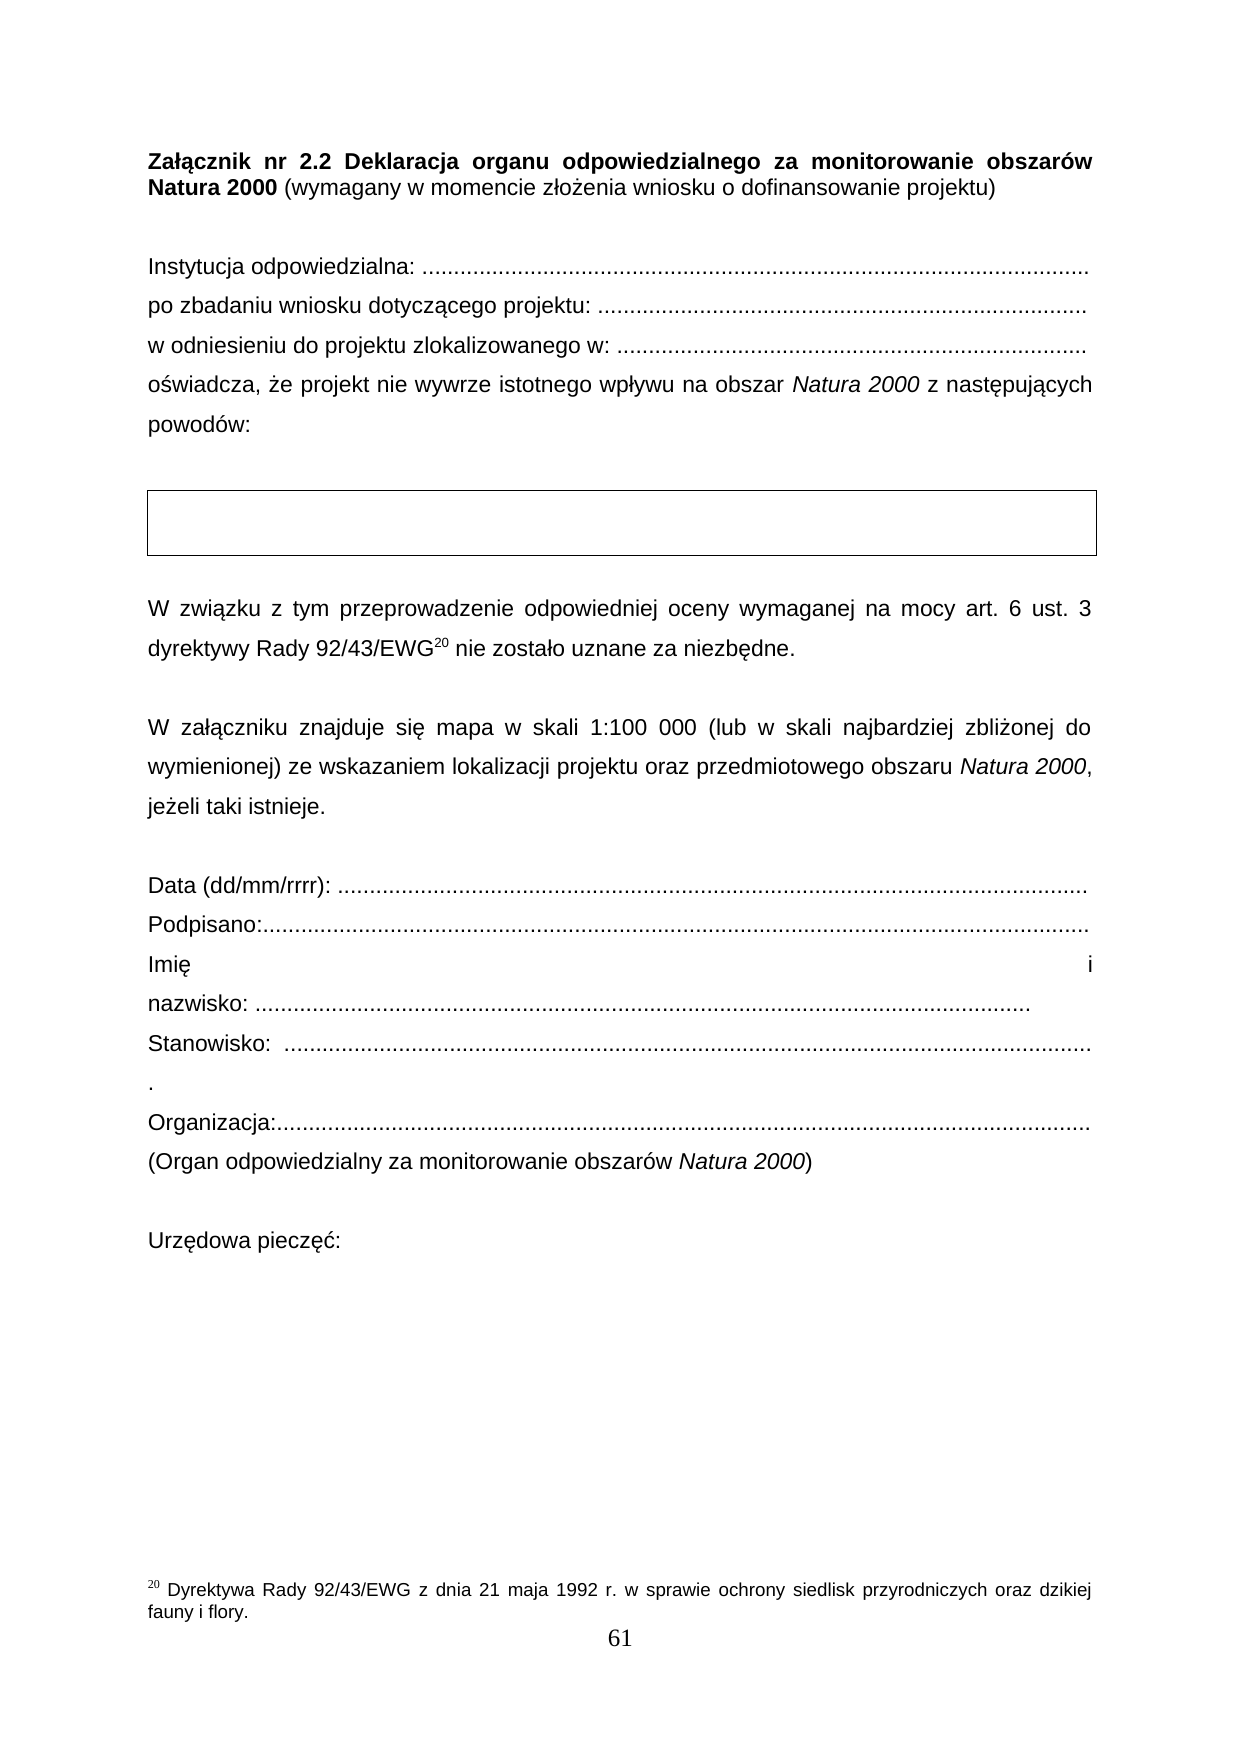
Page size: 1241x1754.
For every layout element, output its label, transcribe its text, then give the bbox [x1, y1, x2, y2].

text Urzędowa pieczęć: [148, 1227, 1093, 1253]
text po zbadaniu wniosku dotyczącego projektu: ............................................................................. [148, 292, 1093, 319]
text (Organ odpowiedzialny za monitorowanie obszarów Natura 2000) [148, 1148, 1093, 1174]
text w odniesieniu do projektu zlokalizowanego w: .......................................................................... [148, 332, 1093, 358]
table_header [148, 491, 1096, 555]
text Imię i nazwisko: .......................................................................................................................... [148, 951, 1093, 1016]
text Stanowisko: ................................................................................................................................ [148, 1029, 1093, 1095]
text W związku z tym przeprowadzenie odpowiedniej oceny wymaganej na mocy art. 6 ust. 3 dyrektywy Rady 92/43/EWG nie zostało uznane za niezbędne. [148, 595, 1093, 661]
text W załączniku znajduje się mapa w skali 1:100 000 (lub w skali najbardziej zbliżonej do wymienionej) ze wskazaniem lokalizacji projektu oraz przedmiotowego obszaru Natura 2000, jeżeli taki istnieje. [148, 714, 1093, 819]
text Podpisano:.................................................................................................................................. [148, 911, 1093, 937]
text Data (dd/mm/rrrr): ...................................................................................................................... [148, 872, 1093, 898]
text Instytucja odpowiedzialna: ......................................................................................................... [148, 253, 1093, 279]
text oświadcza, że projekt nie wywrze istotnego wpływu na obszar Natura 2000 z następujących powodów: [148, 371, 1093, 437]
text Organizacja:................................................................................................................................ [148, 1108, 1093, 1135]
text Załącznik nr 2.2 Deklaracja organu odpowiedzialnego za monitorowanie obszarów Natura 2000 (wymagany w momencie złożenia wniosku o dofinansowanie projektu) [148, 148, 1093, 200]
